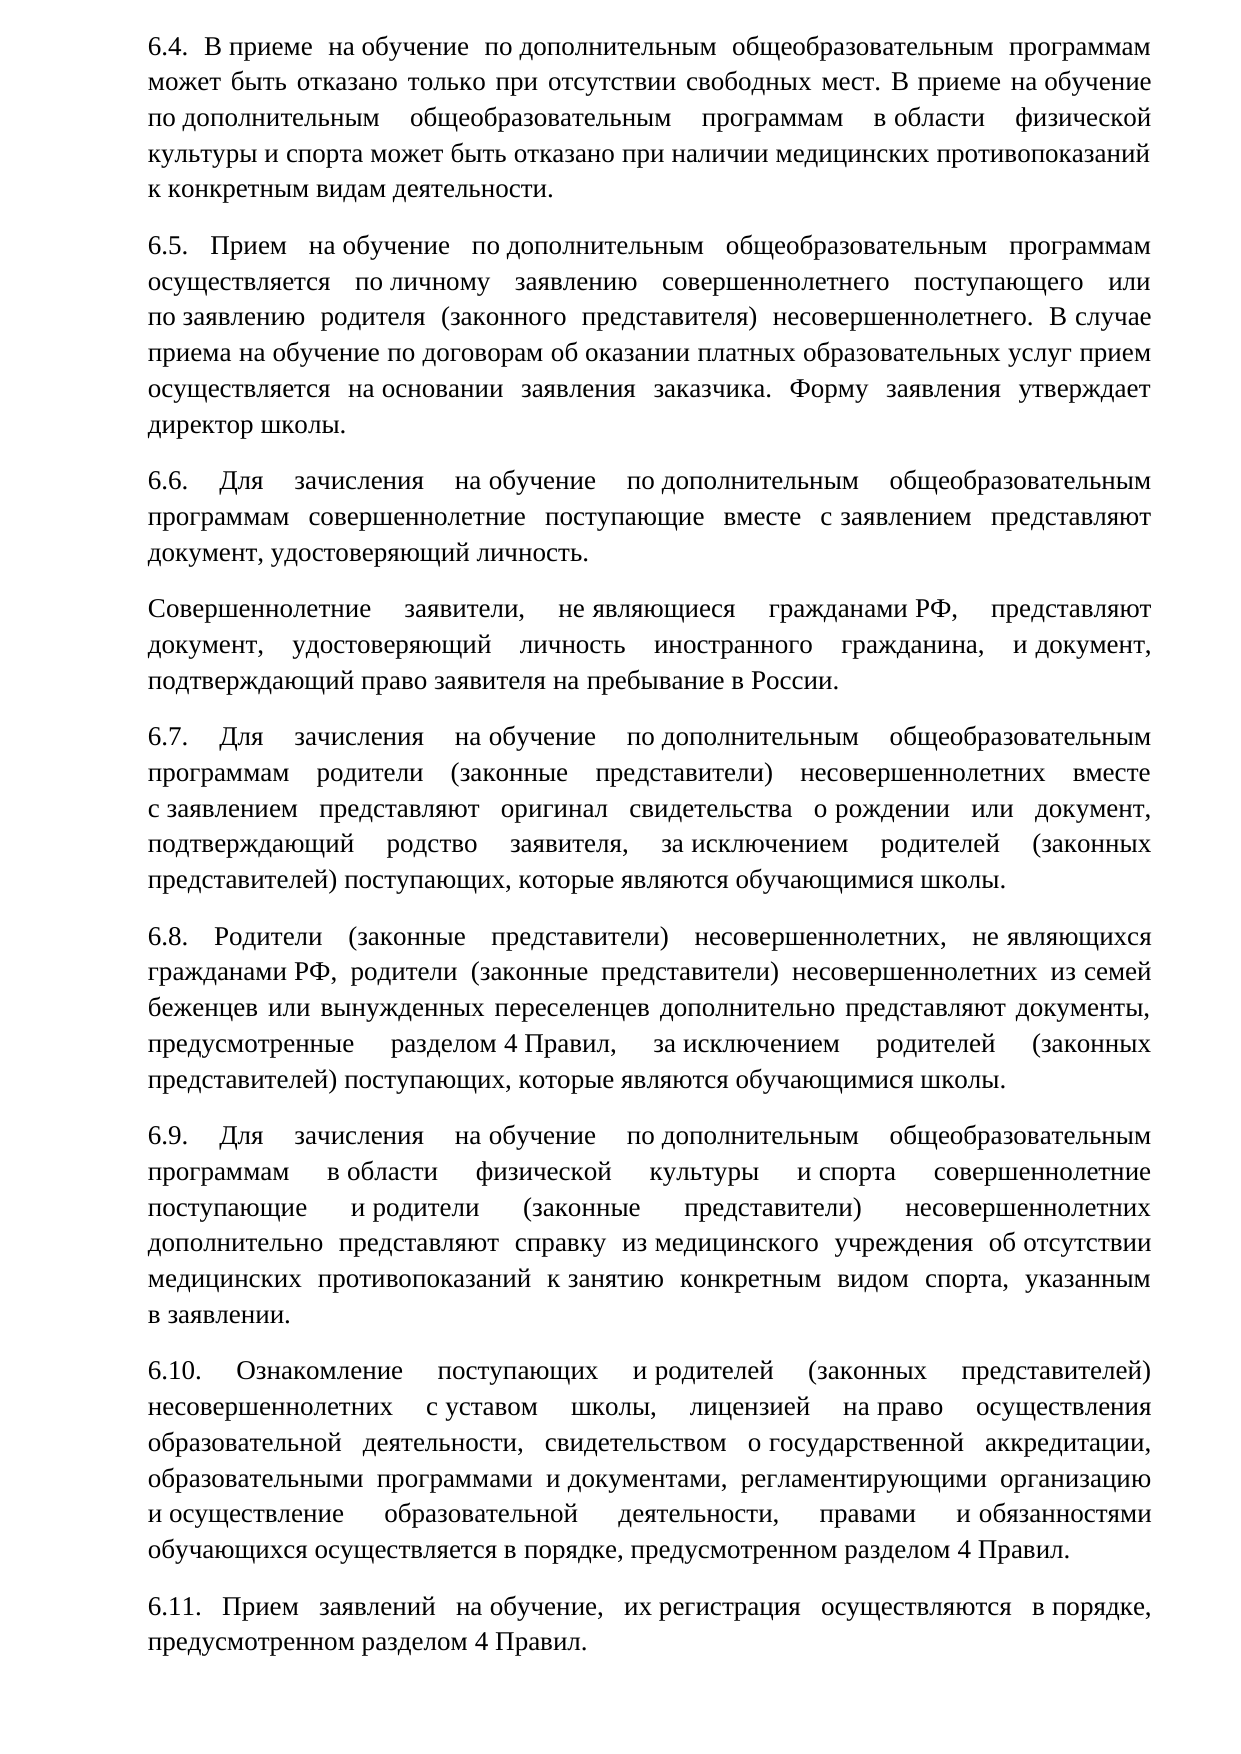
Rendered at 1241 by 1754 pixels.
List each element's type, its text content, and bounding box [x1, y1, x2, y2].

text 6.4. В приеме на обучение по дополнительным общеобразовательным программам может быть отказано только при отсутствии свободных мест. В приеме на обучение по дополнительным общеобразовательным программам в области физической культуры и спорта может быть отказано при наличии медицинских противопоказаний к конкретным видам деятельности. [148, 29, 1152, 204]
text 6.5. Прием на обучение по дополнительным общеобразовательным программам осуществляется по личному заявлению совершеннолетнего поступающего или по заявлению родителя (законного представителя) несовершеннолетнего. В случае приема на обучение по договорам об оказании платных образовательных услуг прием осуществляется на основании заявления заказчика. Форму заявления утверждает директор школы. [148, 229, 1152, 439]
text 6.11. Прием заявлений на обучение, их регистрация осуществляются в порядке, предусмотренном разделом 4 Правил. [148, 1590, 1152, 1657]
text 6.10. Ознакомление поступающих и родителей (законных представителей) несовершеннолетних с уставом школы, лицензией на право осуществления образовательной деятельности, свидетельством о государственной аккредитации, образовательными программами и документами, регламентирующими организацию и осуществление образовательной деятельности, правами и обязанностями обучающихся осуществляется в порядке, предусмотренном разделом 4 Правил. [148, 1354, 1152, 1564]
text 6.8. Родители (законные представители) несовершеннолетних, не являющихся гражданами РФ, родители (законные представители) несовершеннолетних из семей беженцев или вынужденных переселенцев дополнительно представляют документы, предусмотренные разделом 4 Правил, за исключением родителей (законных представителей) поступающих, которые являются обучающимися школы. [148, 920, 1152, 1094]
text 6.7. Для зачисления на обучение по дополнительным общеобразовательным программам родители (законные представители) несовершеннолетних вместе с заявлением представляют оригинал свидетельства о рождении или документ, подтверждающий родство заявителя, за исключением родителей (законных представителей) поступающих, которые являются обучающимися школы. [148, 720, 1152, 894]
text 6.6. Для зачисления на обучение по дополнительным общеобразовательным программам совершеннолетние поступающие вместе с заявлением представляют документ, удостоверяющий личность. [148, 464, 1152, 567]
text Совершеннолетние заявители, не являющиеся гражданами РФ, представляют документ, удостоверяющий личность иностранного гражданина, и документ, подтверждающий право заявителя на пребывание в России. [148, 592, 1152, 695]
text 6.9. Для зачисления на обучение по дополнительным общеобразовательным программам в области физической культуры и спорта совершеннолетние поступающие и родители (законные представители) несовершеннолетних дополнительно представляют справку из медицинского учреждения об отсутствии медицинских противопоказаний к занятию конкретным видом спорта, указанным в заявлении. [148, 1119, 1152, 1329]
